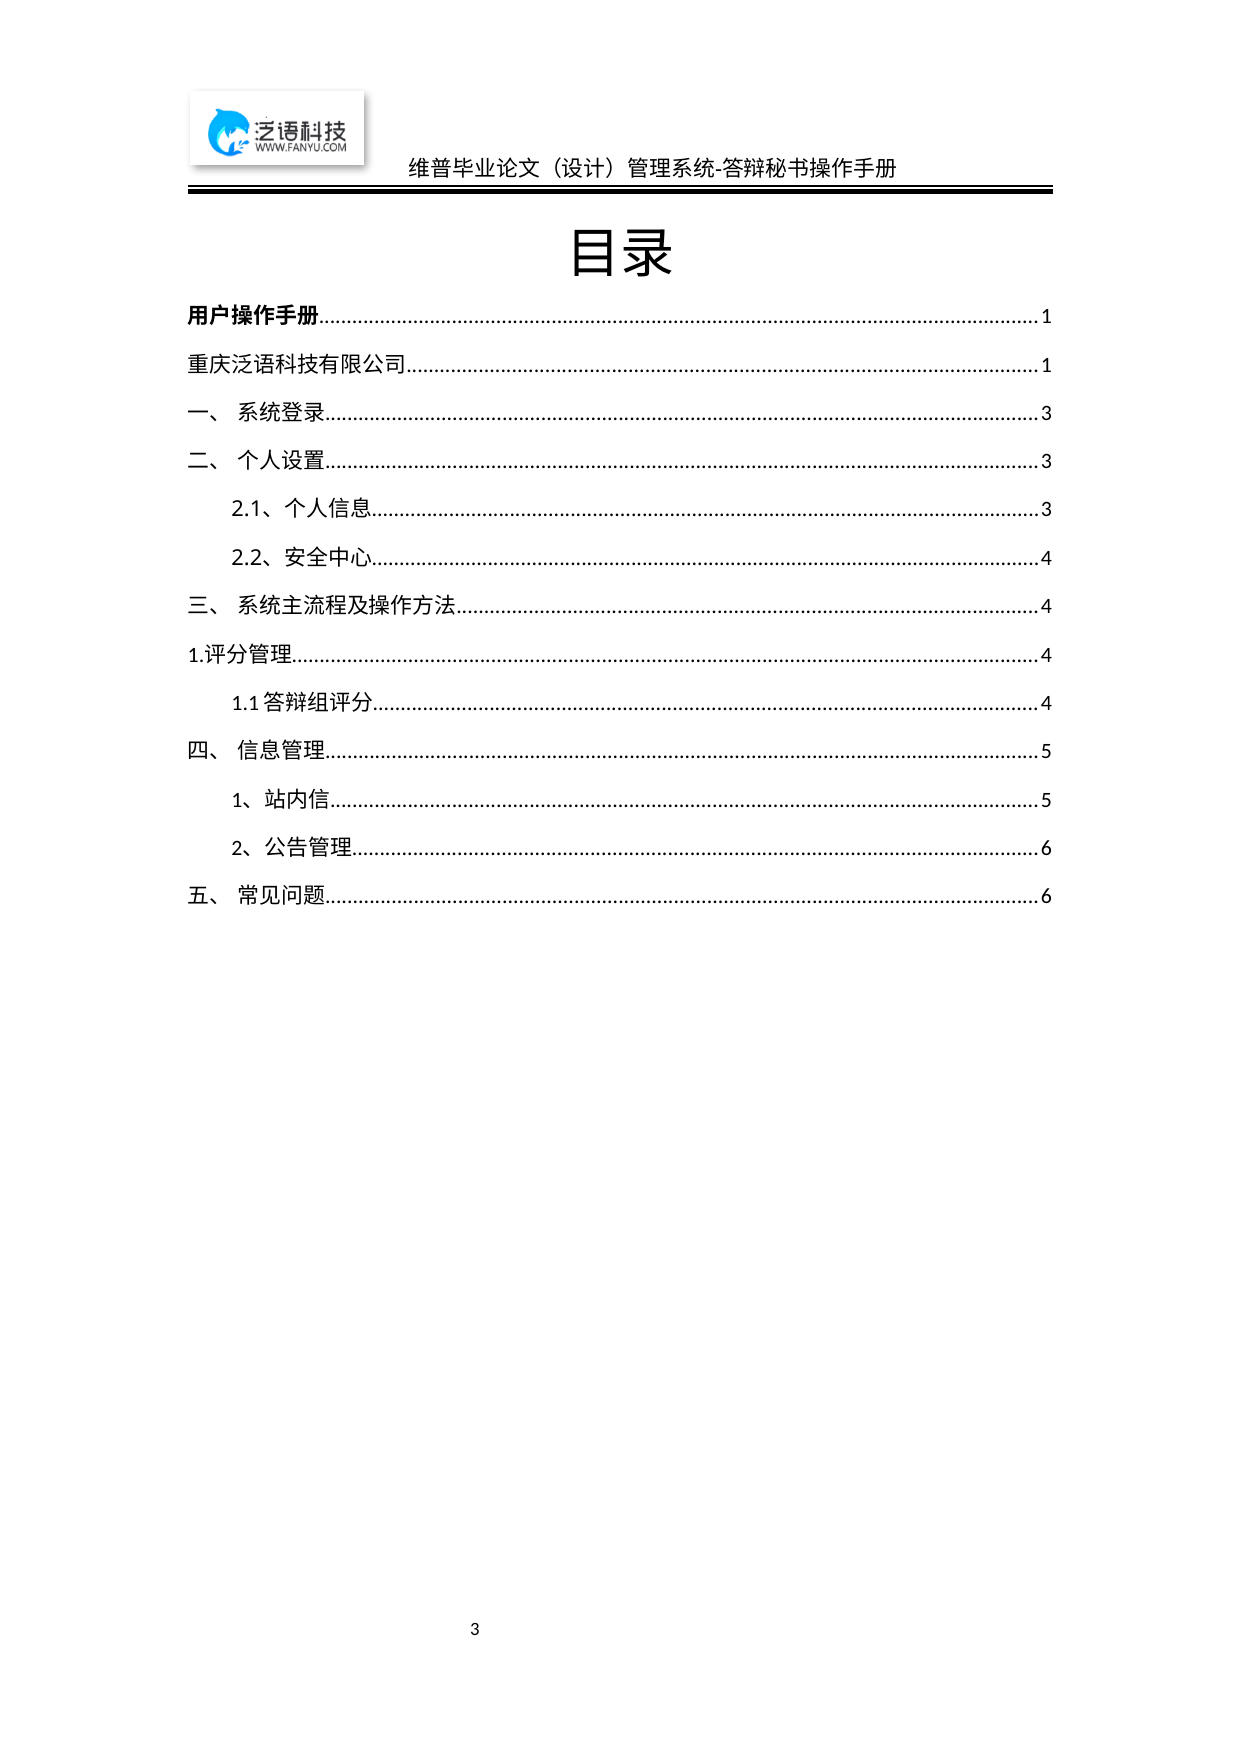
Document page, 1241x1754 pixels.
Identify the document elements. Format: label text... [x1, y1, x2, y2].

text 2.1、个人信息 3 [231, 491, 1053, 524]
text 1.1答辩组评分 4 [231, 684, 1053, 717]
text 1、站内信 5 [231, 781, 1053, 814]
picture [190, 91, 364, 165]
text 2、公告管理 6 [231, 829, 1053, 862]
text 三、 系统主流程及操作方法 4 [187, 588, 1053, 620]
text 五、 常见问题 6 [187, 878, 1053, 910]
text 二、 个人设置 3 [187, 443, 1053, 475]
text 重庆泛语科技有限公司 1 [187, 346, 1053, 379]
text 1.评分管理 4 [187, 636, 1053, 669]
text 目录 [187, 200, 1053, 298]
text 2.2、安全中心 4 [231, 539, 1053, 572]
text 四、 信息管理 5 [187, 733, 1053, 765]
text 一、 系统登录 3 [187, 394, 1053, 427]
text 用户操作手册 1 [187, 298, 1053, 330]
